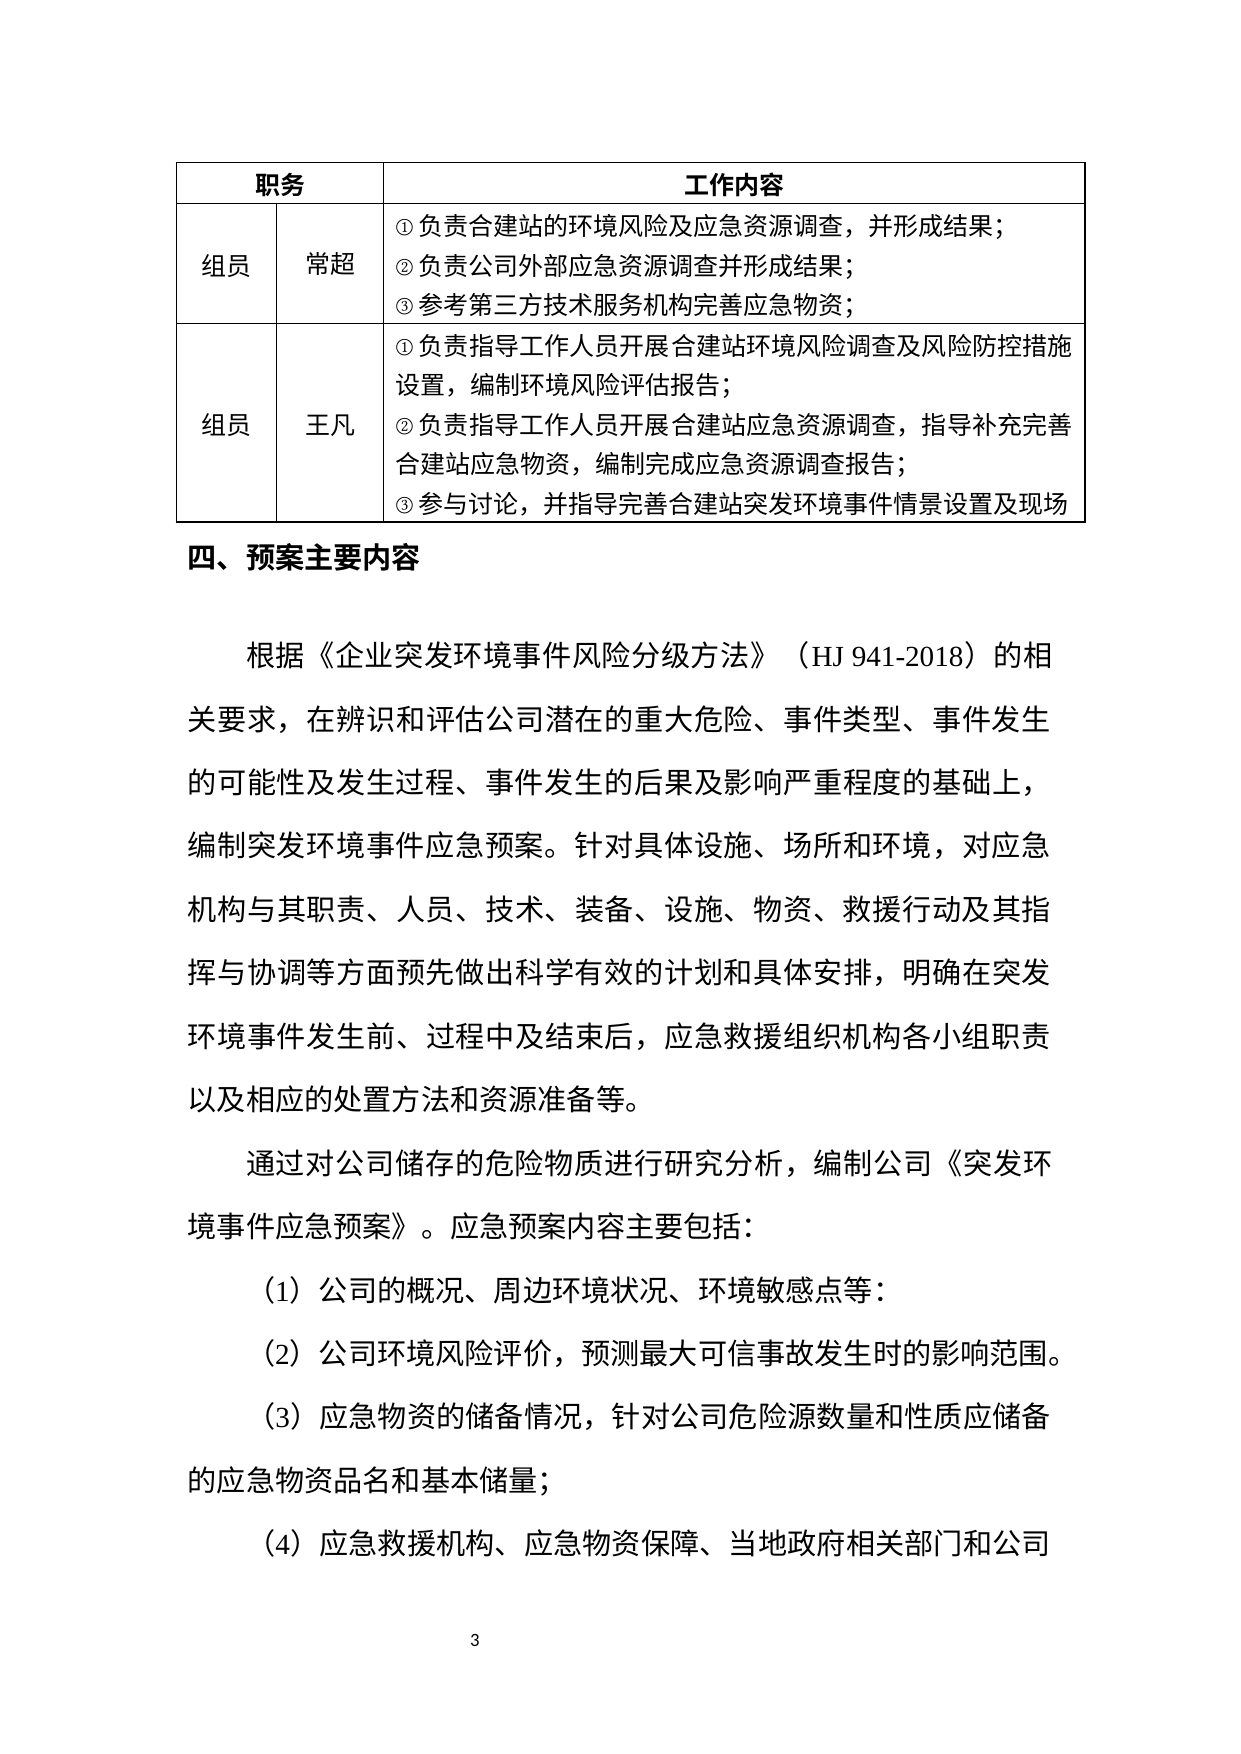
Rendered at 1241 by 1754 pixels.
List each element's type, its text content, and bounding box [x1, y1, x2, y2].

text 根据《企业突发环境事件风险分级方法》（HJ 941-2018）的相关要求，在辨识和评估公司潜在的重大危险、事件类型、事件发生的可能性及发生过程、事件发生的后果及影响严重程度的基础上，编制突发环境事件应急预案。针对具体设施、场所和环境，对应急机构与其职责、人员、技术、装备、设施、物资、救援行动及其指挥与协调等方面预先做出科学有效的计划和具体安排，明确在突发环境事件发生前、过程中及结束后，应急救援组织机构各小组职责以及相应的处置方法和资源准备等。 [187, 633, 1053, 1119]
text （1）公司的概况、周边环境状况、环境敏感点等： [187, 1267, 1053, 1309]
text 通过对公司储存的危险物质进行研究分析，编制公司《突发环境事件应急预案》。应急预案内容主要包括： [187, 1140, 1053, 1246]
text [187, 1521, 1053, 1563]
table_header 职务 [177, 163, 383, 203]
text （3）应急物资的储备情况，针对公司危险源数量和性质应储备的应急物资品名和基本储量； [187, 1394, 1053, 1500]
table_cell 组员 [177, 324, 276, 521]
table_cell 王凡 [277, 324, 383, 521]
table_header 工作内容 [384, 163, 1084, 203]
table_cell ①负责合建站的环境风险及应急资源调查，并形成结果； ②负责公司外部应急资源调查并形成结果； ③参考第三方技术服务机构完善应急物资； [384, 204, 1084, 322]
table_cell 常超 [277, 204, 383, 322]
table_cell 组员 [177, 204, 276, 322]
table_cell ①负责指导工作人员开展合建站环境风险调查及风险防控措施设置，编制环境风险评估报告； ②负责指导工作人员开展合建站应急资源调查，指导补充完善合建站应急物资，编制完成应急资源调查报告； ③参与讨论，并指导完善合建站突发环境事件情景设置及现场 [384, 324, 1084, 521]
subtitle 四、预案主要内容 [187, 535, 1053, 577]
text （2）公司环境风险评价，预测最大可信事故发生时的影响范围。 [187, 1331, 1053, 1373]
